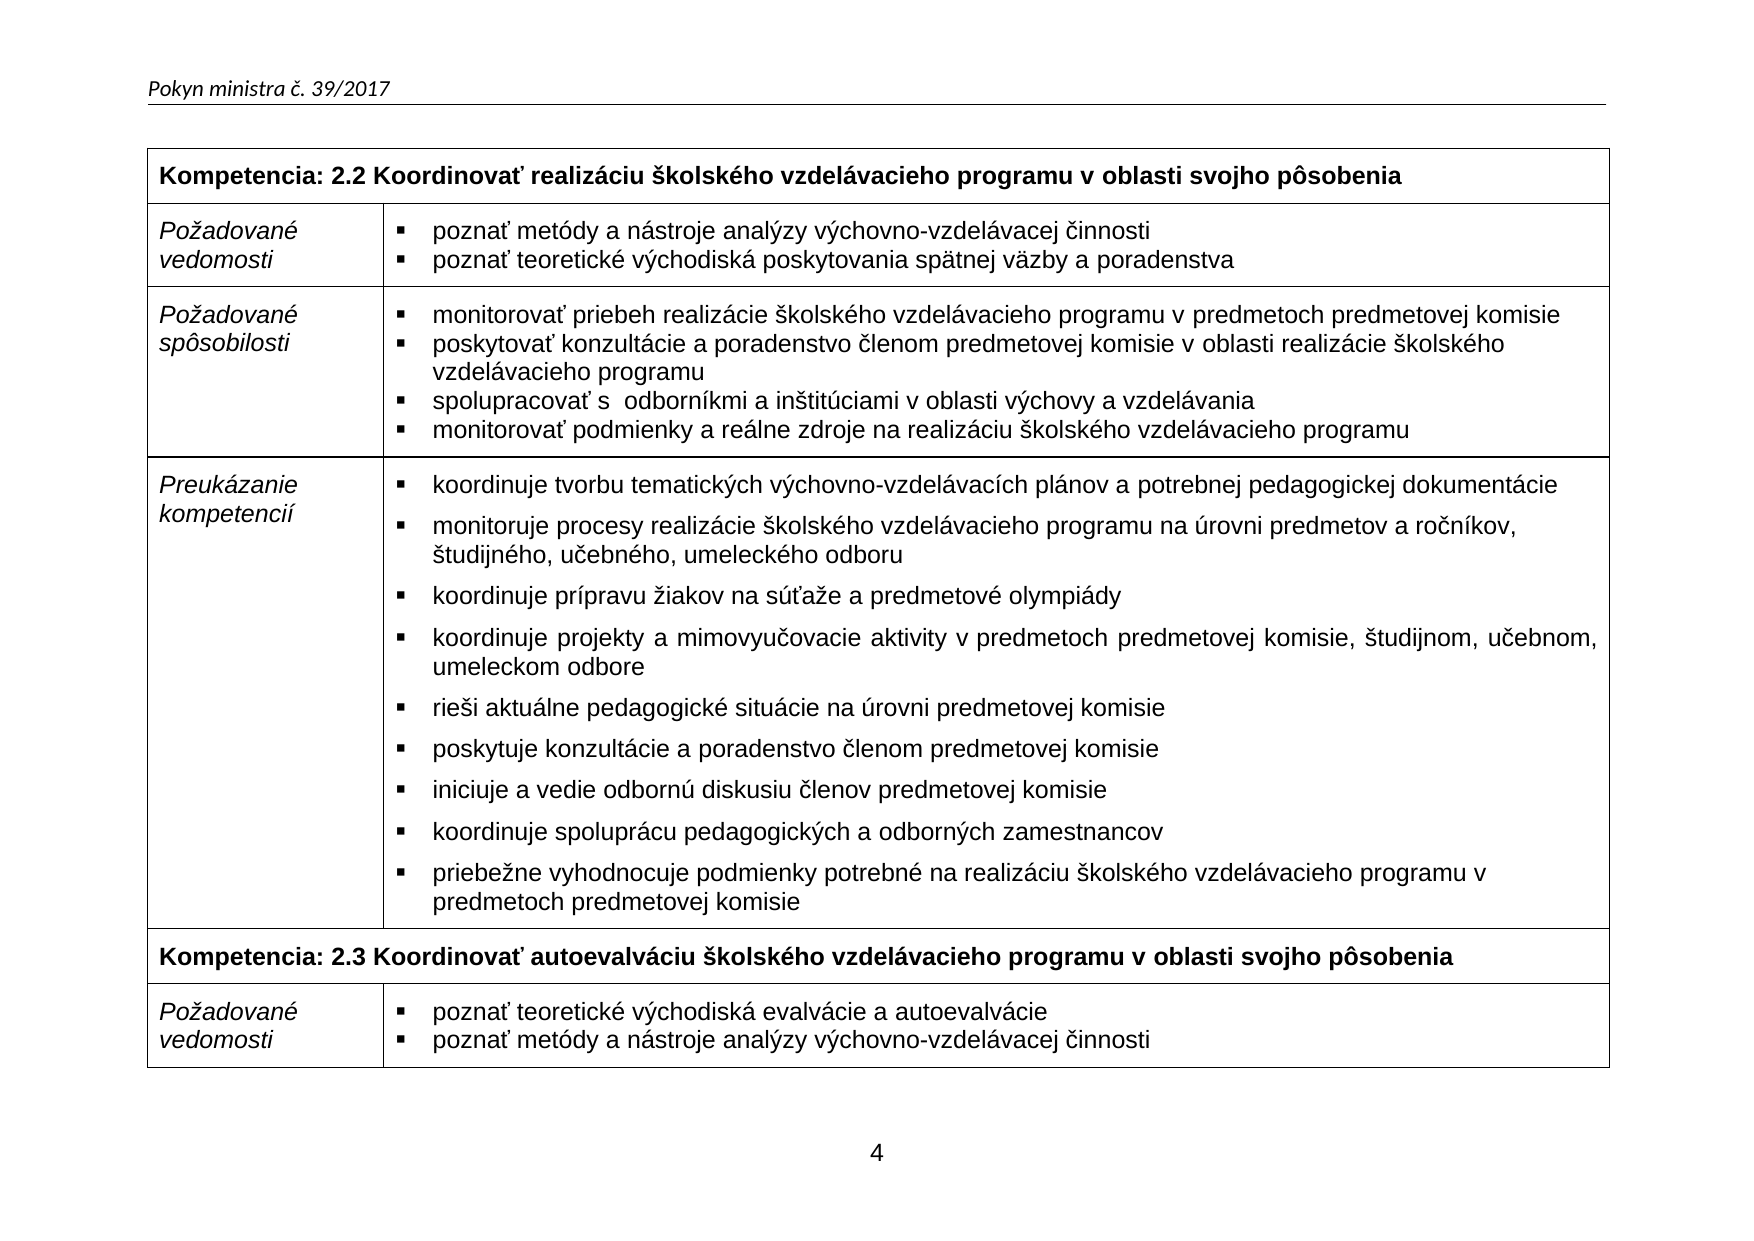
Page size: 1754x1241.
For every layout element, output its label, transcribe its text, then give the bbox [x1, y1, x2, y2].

table_cell Požadované spôsobilosti [148, 287, 383, 456]
table_cell Kompetencia: 2.2 Koordinovať realizáciu školského vzdelávacieho programu v oblasti svojho pôsobenia [148, 149, 1609, 202]
table_cell Preukázanie kompetencií [148, 458, 383, 928]
table_cell Požadované vedomosti [148, 204, 383, 286]
table_cell Kompetencia: 2.3 Koordinovať autoevalváciu školského vzdelávacieho programu v oblasti svojho pôsobenia [148, 929, 1609, 983]
table_cell monitorovať priebeh realizácie školského vzdelávacieho programu v predmetoch predmetovej komisie poskytovať konzultácie a poradenstvo členom predmetovej komisie v oblasti realizácie školského vzdelávacieho programu spolupracovať s odborníkmi a inštitúciami v oblasti výchovy a vzdelávania monitorovať podmienky a reálne zdroje na realizáciu školského vzdelávacieho programu [384, 287, 1609, 456]
table_cell Požadované vedomosti [148, 984, 383, 1067]
table_cell poznať teoretické východiská evalvácie a autoevalvácie poznať metódy a nástroje analýzy výchovno-vzdelávacej činnosti [384, 984, 1609, 1067]
table_cell koordinuje tvorbu tematických výchovno-vzdelávacích plánov a potrebnej pedagogickej dokumentácie monitoruje procesy realizácie školského vzdelávacieho programu na úrovni predmetov a ročníkov, študijného, učebného, umeleckého odboru koordinuje prípravu žiakov na súťaže a predmetové olympiády koordinuje projekty a mimovyučovacie aktivity v predmetoch predmetovej komisie, študijnom, učebnom, umeleckom odbore rieši aktuálne pedagogické situácie na úrovni predmetovej komisie poskytuje konzultácie a poradenstvo členom predmetovej komisie iniciuje a vedie odbornú diskusiu členov predmetovej komisie koordinuje spoluprácu pedagogických a odborných zamestnancov priebežne vyhodnocuje podmienky potrebné na realizáciu školského vzdelávacieho programu v predmetoch predmetovej komisie [384, 458, 1609, 928]
table_cell poznať metódy a nástroje analýzy výchovno-vzdelávacej činnosti poznať teoretické východiská poskytovania spätnej väzby a poradenstva [384, 204, 1609, 286]
